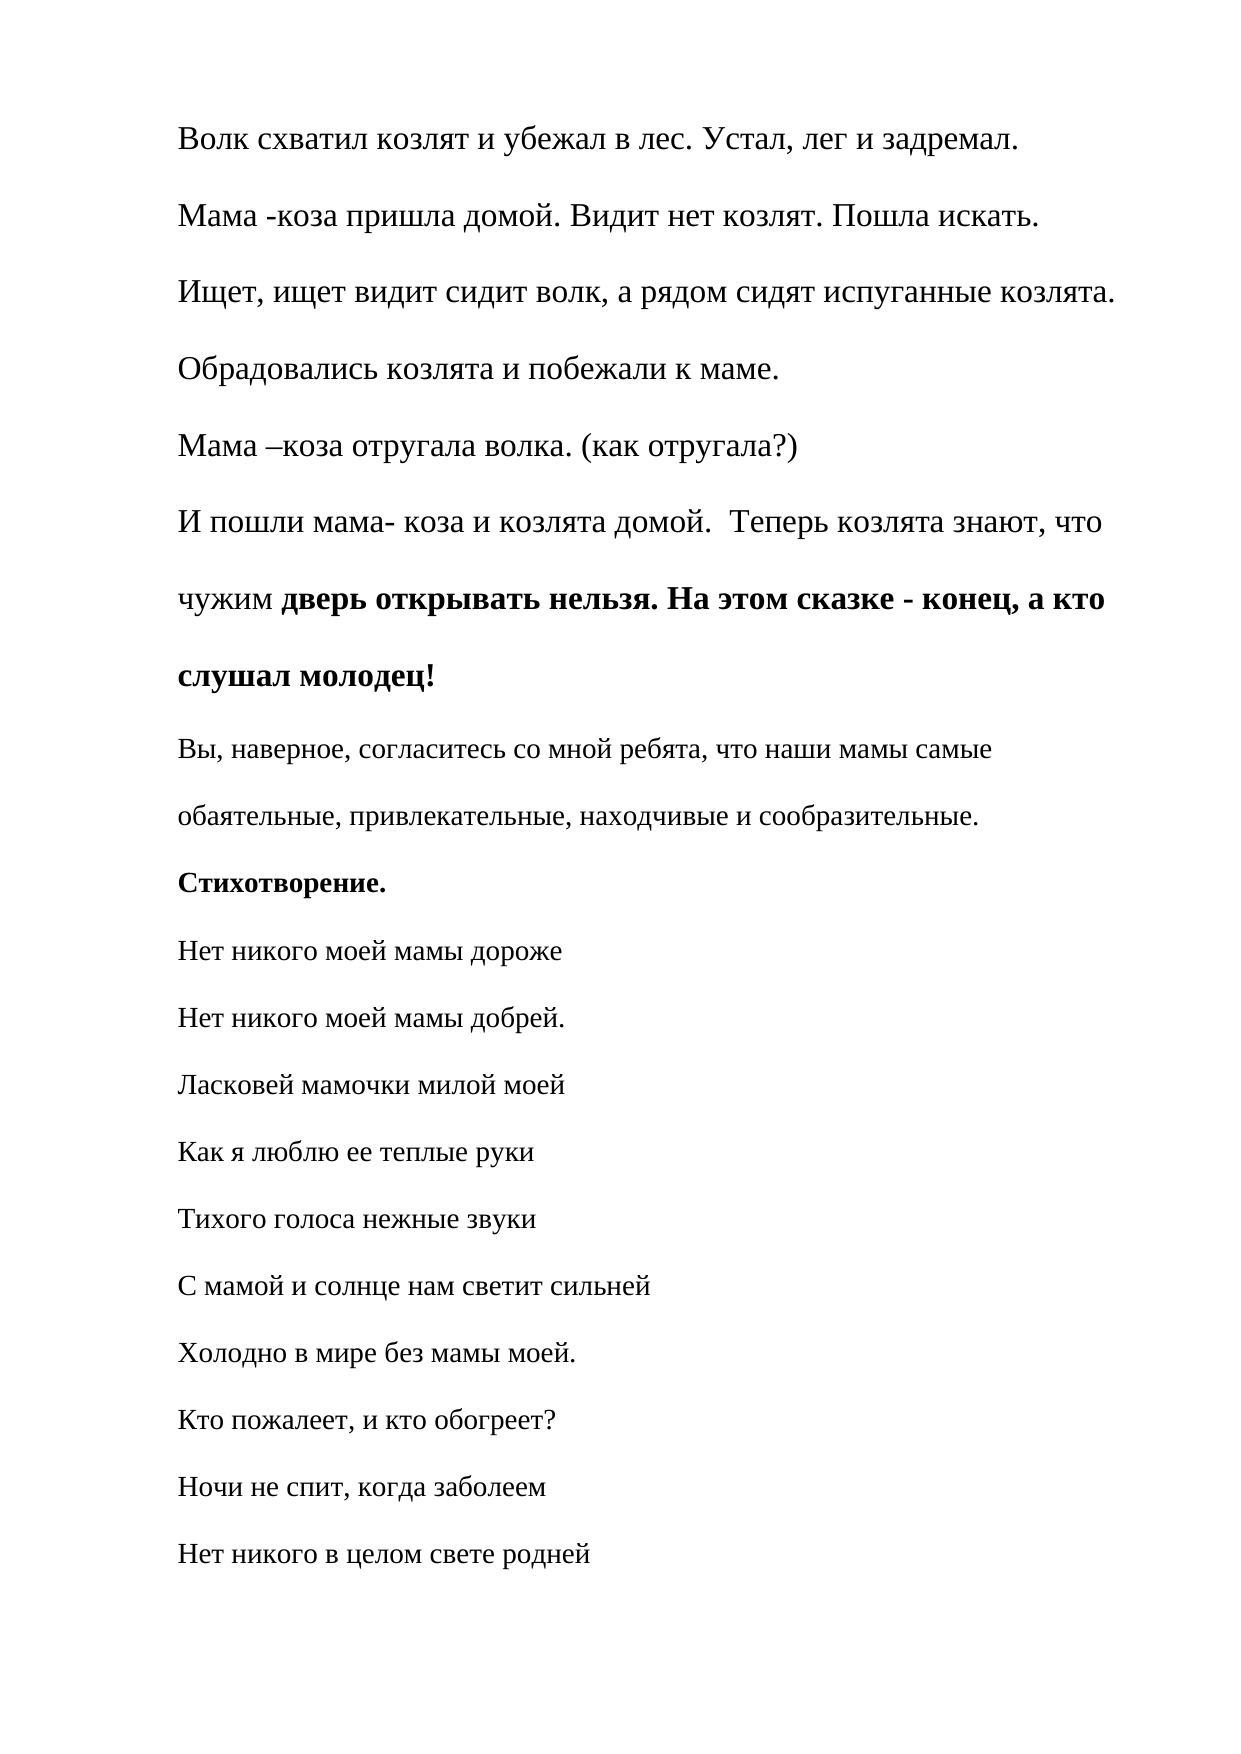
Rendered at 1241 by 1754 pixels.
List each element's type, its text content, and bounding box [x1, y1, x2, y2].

text Кто пожалеет, и кто обогреет? [177, 1402, 1152, 1436]
text Холодно в мире без мамы моей. [177, 1335, 1152, 1369]
text Нет никого моей мамы добрей. [177, 1000, 1152, 1033]
text И пошли мама- коза и козлята домой. Теперь козлята знают, что чужим дверь открывать нельзя. На этом сказке - конец, а кто слушал молодец! [177, 501, 1152, 693]
text Тихого голоса нежные звуки [177, 1201, 1152, 1234]
text Нет никого моей мамы дороже [177, 933, 1152, 966]
text Как я люблю ее теплые руки [177, 1134, 1152, 1167]
text Мама –коза отругала волка. (как отругала?) [177, 425, 1152, 463]
text Вы, наверное, согласитесь со мной ребята, что наши мамы самые обаятельные, привлекательные, находчивые и сообразительные. [177, 731, 1152, 832]
text Обрадовались козлята и побежали к маме. [177, 348, 1152, 386]
text Ищет, ищет видит сидит волк, а рядом сидят испуганные козлята. [177, 271, 1152, 310]
text Нет никого в целом свете родней [177, 1536, 1152, 1570]
text Ласковей мамочки милой моей [177, 1067, 1152, 1100]
text С мамой и солнце нам светит сильней [177, 1268, 1152, 1302]
text Мама -коза пришла домой. Видит нет козлят. Пошла искать. [177, 195, 1152, 233]
text Волк схватил козлят и убежал в лес. Устал, лег и задремал. [177, 118, 1152, 156]
text Стихотворение. [177, 866, 1152, 899]
text Ночи не спит, когда заболеем [177, 1469, 1152, 1503]
